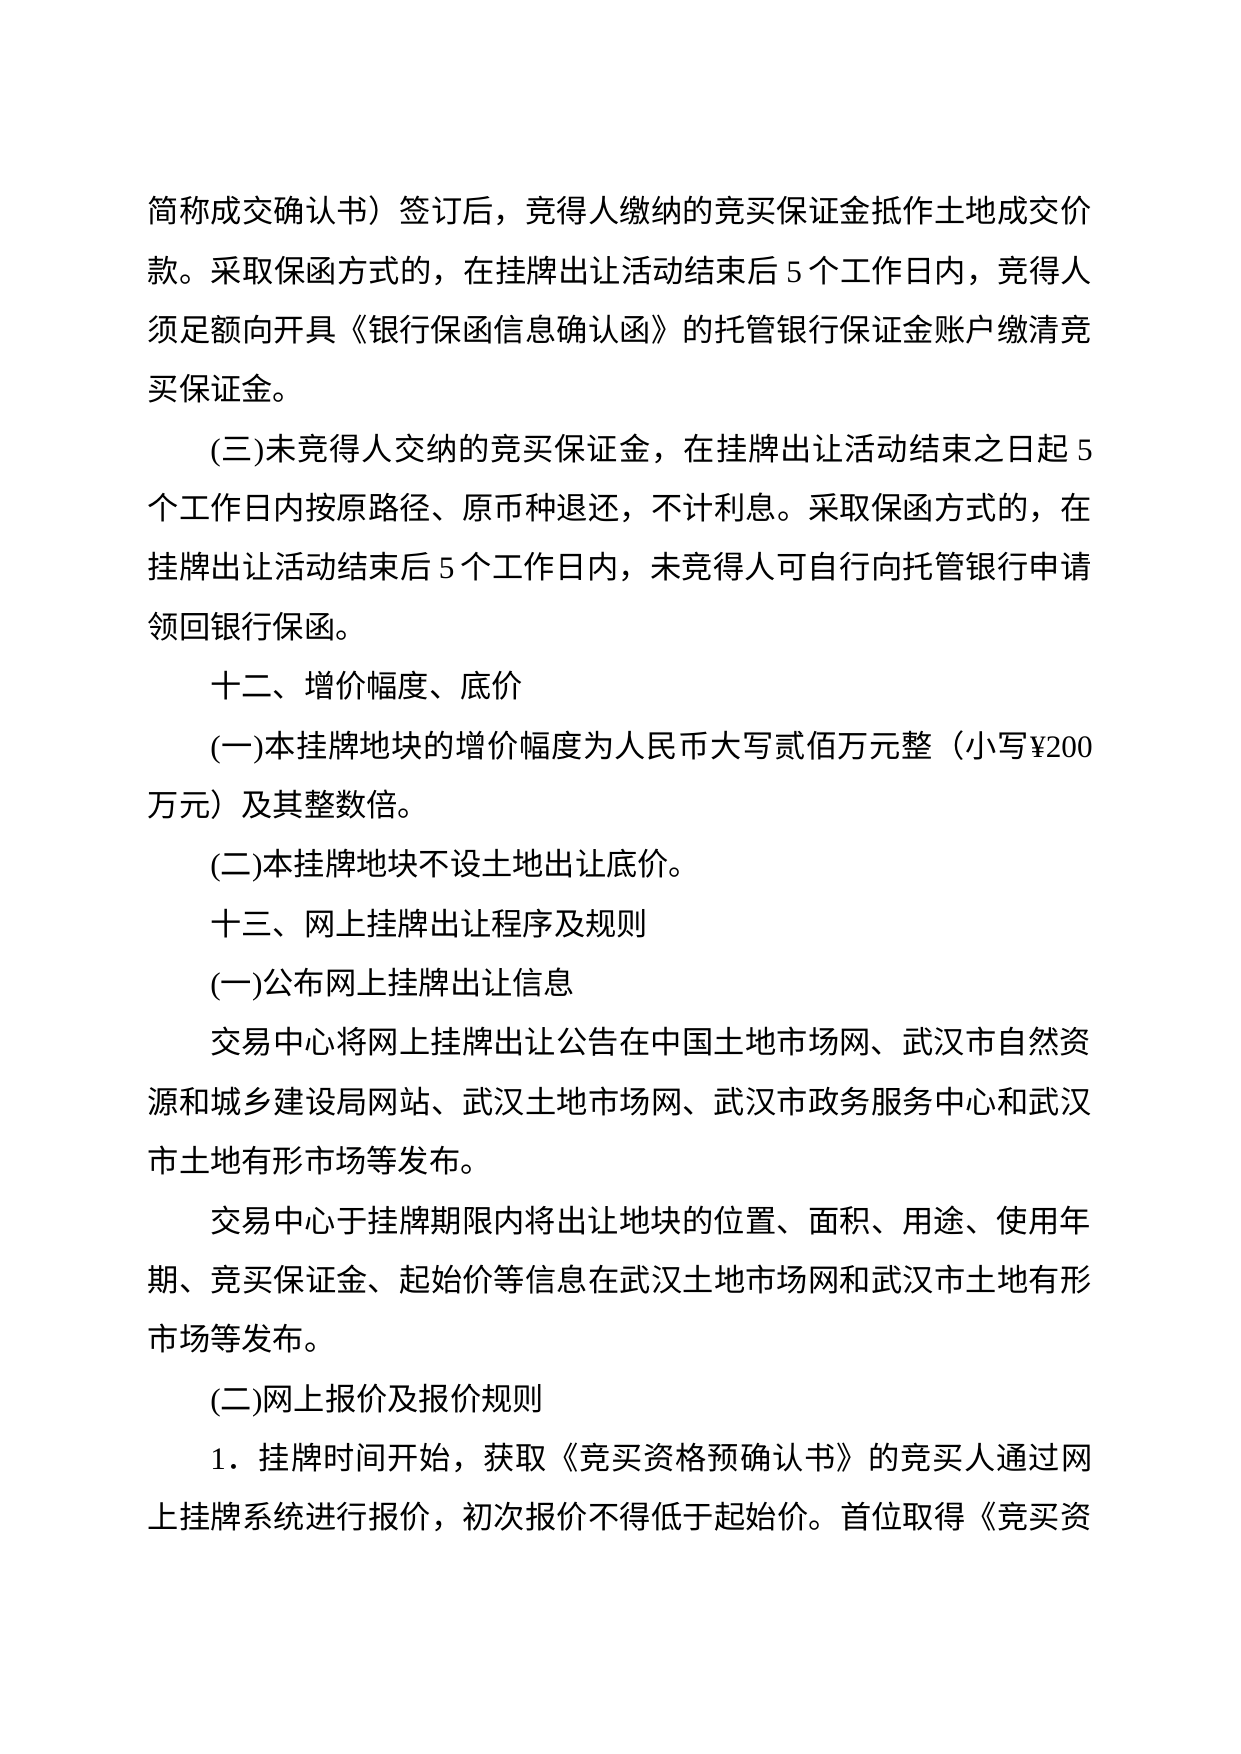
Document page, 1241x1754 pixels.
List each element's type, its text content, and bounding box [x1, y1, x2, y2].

text (一)公布网上挂牌出让信息 [148, 951, 1092, 1011]
text (二)网上报价及报价规则 [148, 1367, 1092, 1426]
text 十二、增价幅度、底价 [148, 654, 1092, 714]
text 交易中心将网上挂牌出让公告在中国土地市场网、武汉市自然资源和城乡建设局网站、武汉土地市场网、武汉市政务服务中心和武汉市土地有形市场等发布。 [148, 1011, 1092, 1189]
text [148, 179, 1092, 417]
text (三)未竞得人交纳的竞买保证金，在挂牌出让活动结束之日起5个工作日内按原路径、原币种退还，不计利息。采取保函方式的，在挂牌出让活动结束后5个工作日内，未竞得人可自行向托管银行申请领回银行保函。 [148, 417, 1092, 654]
text 交易中心于挂牌期限内将出让地块的位置、面积、用途、使用年期、竞买保证金、起始价等信息在武汉土地市场网和武汉市土地有形市场等发布。 [148, 1189, 1092, 1367]
text (一)本挂牌地块的增价幅度为人民币大写贰佰万元整（小写¥200万元）及其整数倍。 [148, 714, 1092, 832]
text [148, 1426, 1092, 1545]
text (二)本挂牌地块不设土地出让底价。 [148, 832, 1092, 892]
text 十三、网上挂牌出让程序及规则 [148, 892, 1092, 951]
